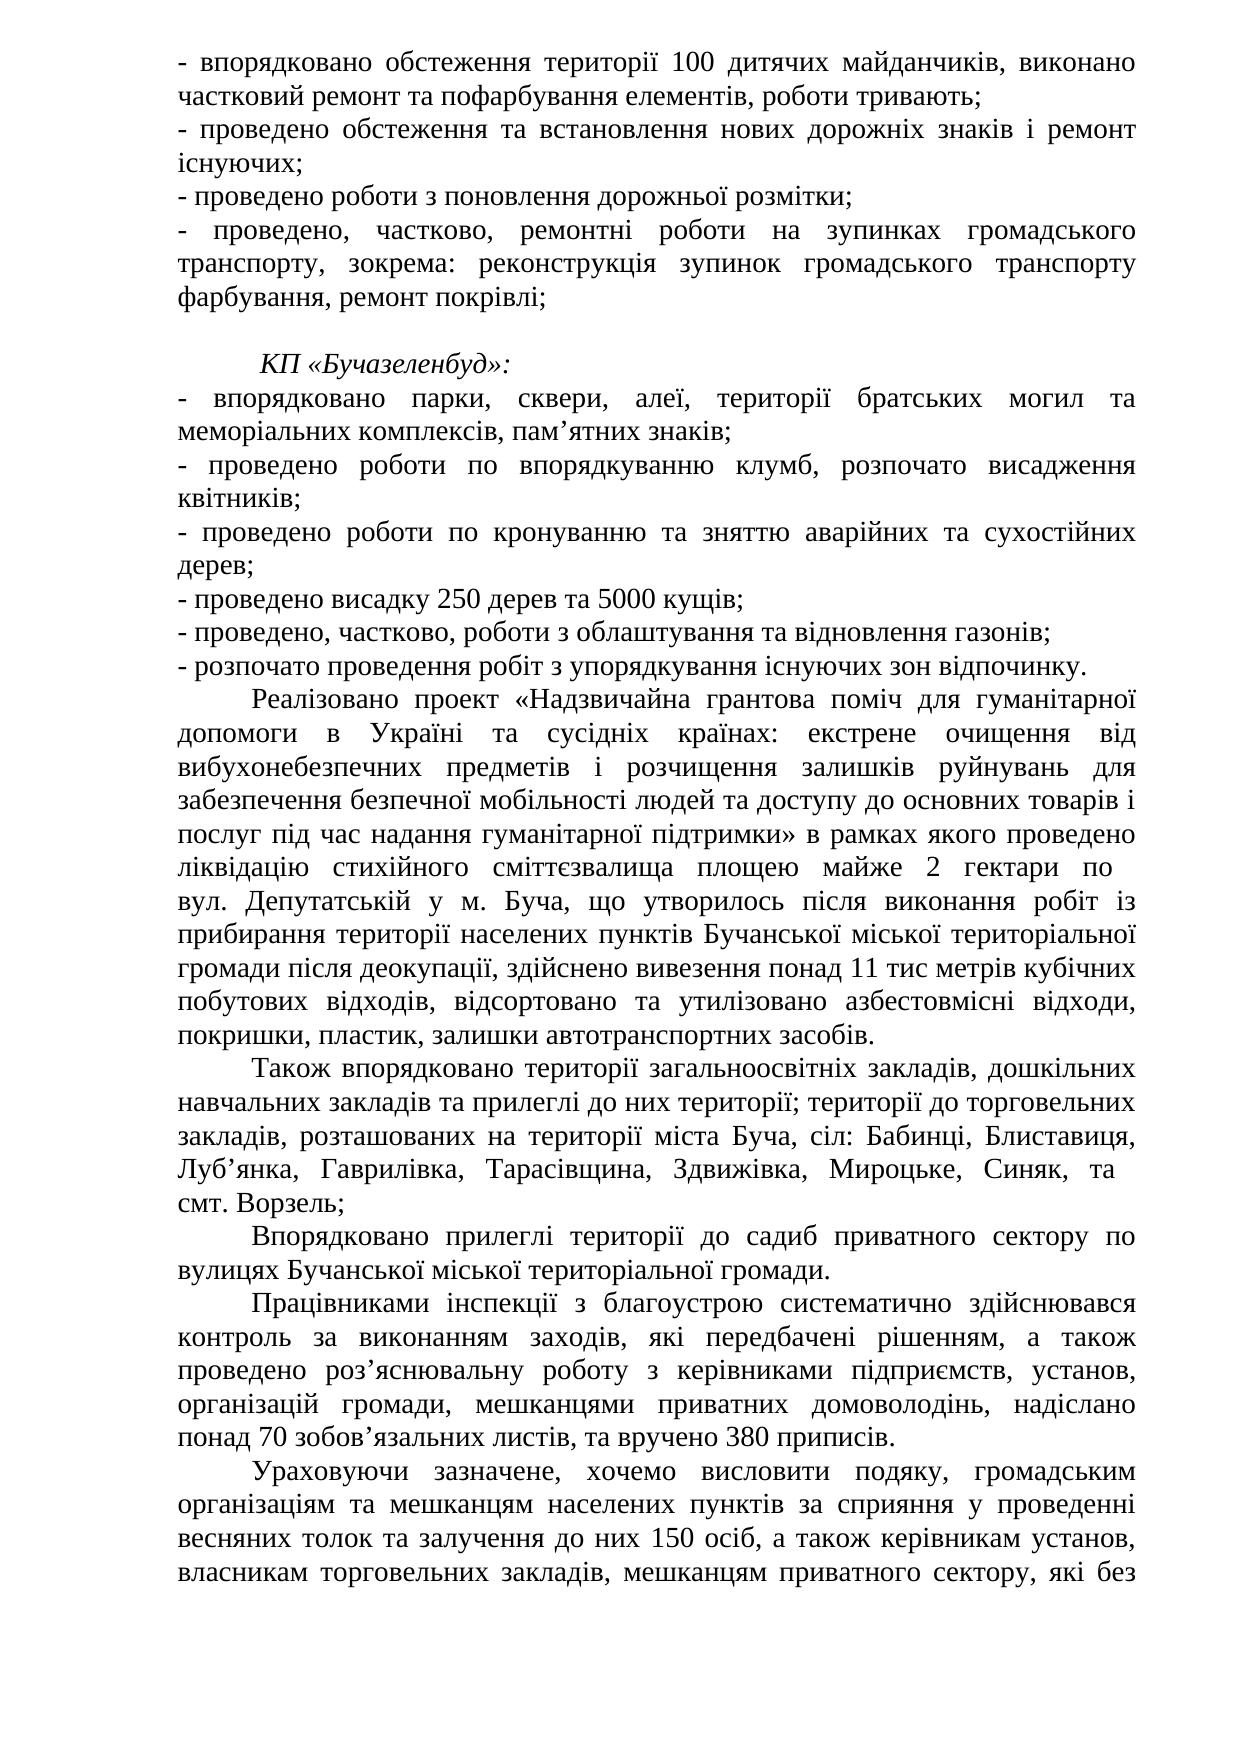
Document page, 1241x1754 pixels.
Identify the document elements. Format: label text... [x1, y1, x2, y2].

text - проведено висадку 250 дерев та 5000 кущів; [177, 581, 1137, 614]
text - проведено, частково, ремонтні роботи на зупинках громадського транспорту, зокрема: реконструкція зупинок громадського транспорту фарбування, ремонт покрівлі; [177, 212, 1137, 313]
text - проведено роботи по кронуванню та зняттю аварійних та сухостійних дерев; [177, 514, 1137, 581]
text Працівниками інспекції з благоустрою систематично здійснювався контроль за виконанням заходів, які передбачені рішенням, а також проведено роз’яснювальну роботу з керівниками підприємств, установ, організацій громади, мешканцями приватних домоволодінь, надіслано понад 70 зобов’язальних листів, та вручено 380 приписів. [177, 1285, 1137, 1453]
text - проведено роботи по впорядкуванню клумб, розпочато висадження квітників; [177, 447, 1137, 514]
text - розпочато проведення робіт з упорядкування існуючих зон відпочинку. [177, 648, 1137, 682]
text - впорядковано парки, сквери, алеї, території братських могил та меморіальних комплексів, пам’ятних знаків; [177, 380, 1137, 447]
text КП «Бучазеленбуд»: [177, 346, 1137, 380]
text - впорядковано обстеження території 100 дитячих майданчиків, виконано частковий ремонт та пофарбування елементів, роботи тривають; [177, 44, 1137, 111]
text - проведено, частково, роботи з облаштування та відновлення газонів; [177, 614, 1137, 648]
text - проведено обстеження та встановлення нових дорожніх знаків і ремонт існуючих; [177, 111, 1137, 178]
text Впорядковано прилеглі території до садиб приватного сектору по вулицях Бучанської міської територіальної громади. [177, 1218, 1137, 1285]
text Також впорядковано території загальноосвітніх закладів, дошкільних навчальних закладів та прилеглі до них території; території до торговельних закладів, розташованих на території міста Буча, сіл: Бабинці, Блиставиця, Луб’янка, Гаврилівка, Тарасівщина, Здвижівка, Мироцьке, Синяк, та смт. Ворзель; [177, 1051, 1137, 1218]
text - проведено роботи з поновлення дорожньої розмітки; [177, 178, 1137, 212]
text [177, 1453, 1137, 1587]
text Реалізовано проект «Надзвичайна грантова поміч для гуманітарної допомоги в Україні та сусідніх країнах: екстрене очищення від вибухонебезпечних предметів і розчищення залишків руйнувань для забезпечення безпечної мобільності людей та доступу до основних товарів і послуг під час надання гуманітарної підтримки» в рамках якого проведено ліквідацію стихійного сміттєзвалища площею майже 2 гектари по вул. Депутатській у м. Буча, що утворилось після виконання робіт із прибирання території населених пунктів Бучанської міської територіальної громади після деокупації, здійснено вивезення понад 11 тис метрів кубічних побутових відходів, відсортовано та утилізовано азбестовмісні відходи, покришки, пластик, залишки автотранспортних засобів. [177, 682, 1137, 1051]
